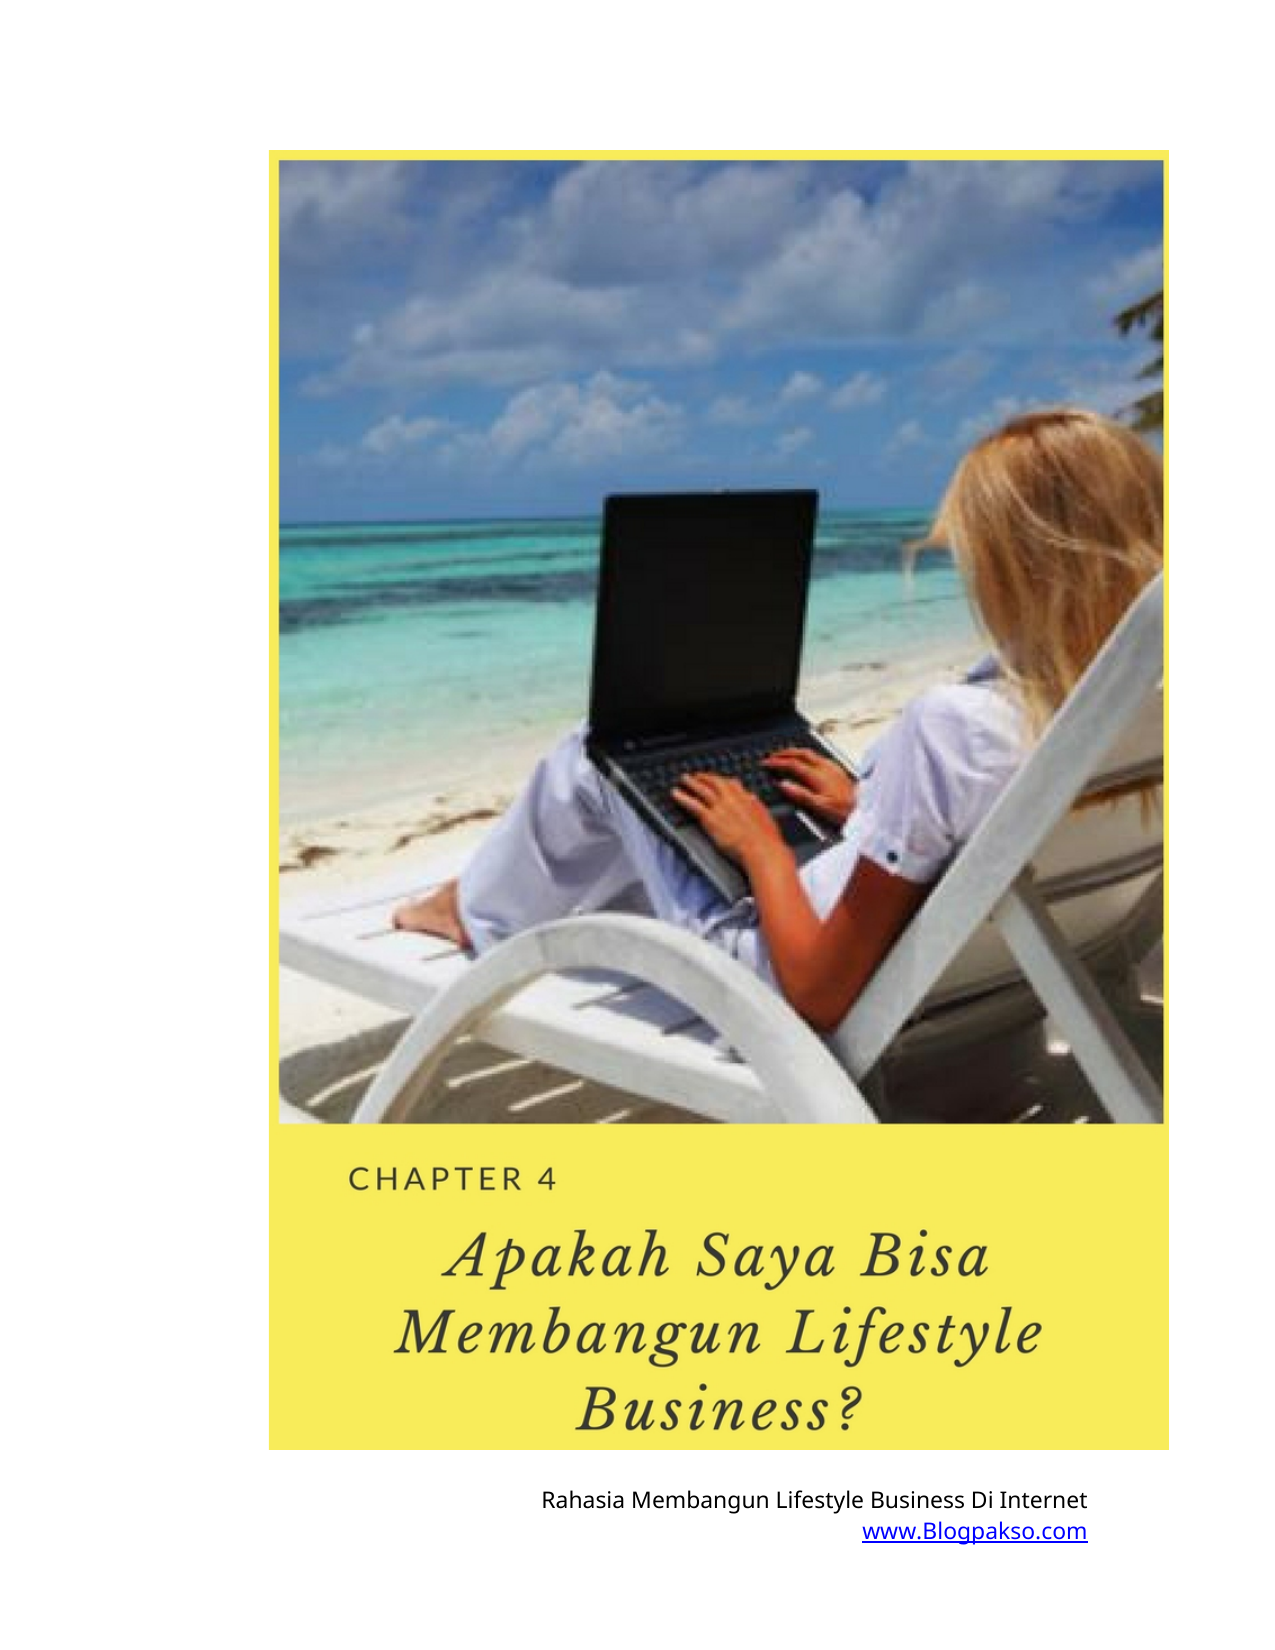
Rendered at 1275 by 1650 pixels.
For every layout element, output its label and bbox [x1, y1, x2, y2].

picture [268, 150, 1169, 1450]
